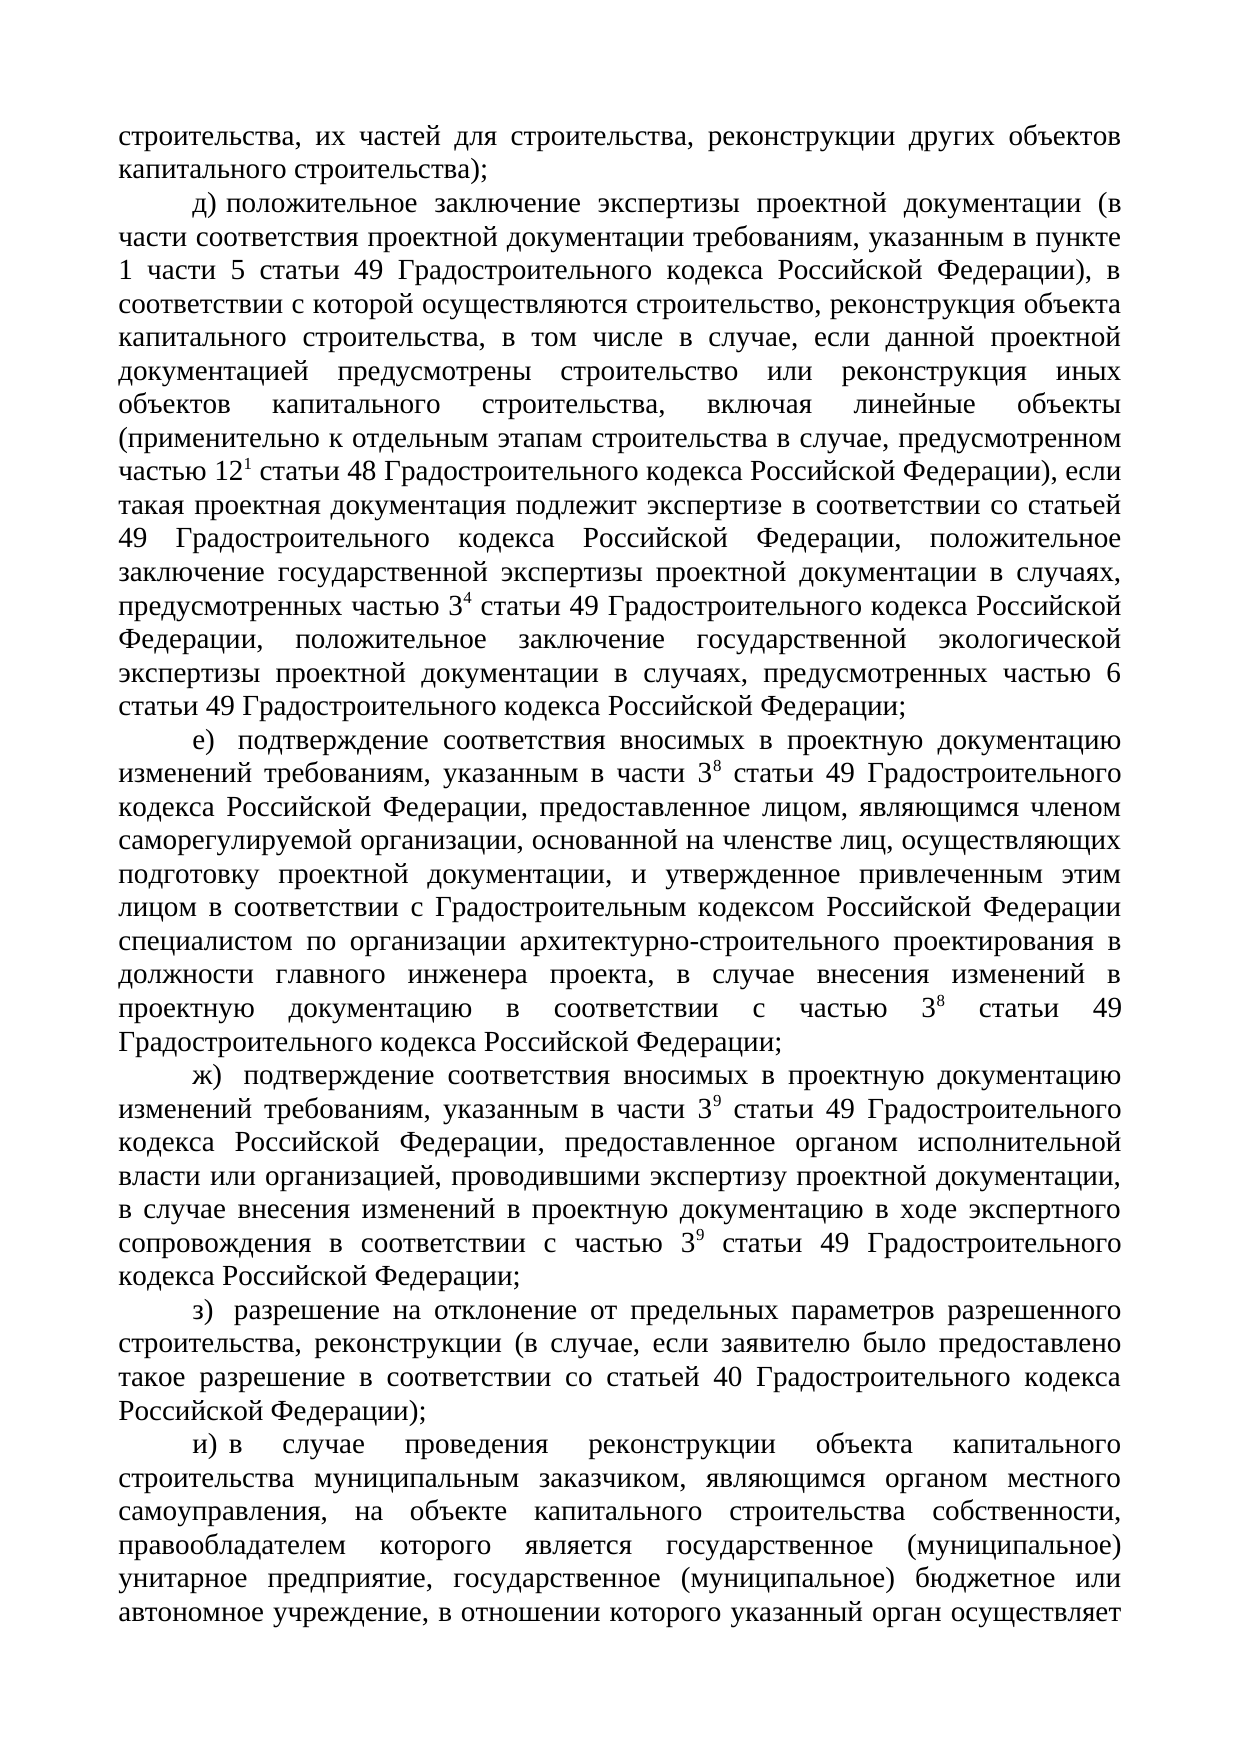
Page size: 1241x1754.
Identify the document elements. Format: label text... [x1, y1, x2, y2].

text ж) подтверждение соответствия вносимых в проектную документацию изменений требованиям, указанным в части 39 статьи 49 Градостроительного кодекса Российской Федерации, предоставленное органом исполнительной власти или организацией, проводившими экспертизу проектной документации, в случае внесения изменений в проектную документацию в ходе экспертного сопровождения в соответствии с частью 39 статьи 49 Градостроительного кодекса Российской Федерации; [118, 1057, 1122, 1292]
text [118, 118, 1122, 185]
text з) разрешение на отклонение от предельных параметров разрешенного строительства, реконструкции (в случае, если заявителю было предоставлено такое разрешение в соответствии со статьей 40 Градостроительного кодекса Российской Федерации); [118, 1292, 1122, 1426]
text д) положительное заключение экспертизы проектной документации (в части соответствия проектной документации требованиям, указанным в пункте 1 части 5 статьи 49 Градостроительного кодекса Российской Федерации), в соответствии с которой осуществляются строительство, реконструкция объекта капитального строительства, в том числе в случае, если данной проектной документацией предусмотрены строительство или реконструкция иных объектов капитального строительства, включая линейные объекты (применительно к отдельным этапам строительства в случае, предусмотренном частью 121 статьи 48 Градостроительного кодекса Российской Федерации), если такая проектная документация подлежит экспертизе в соответствии со статьей 49 Градостроительного кодекса Российской Федерации, положительное заключение государственной экспертизы проектной документации в случаях, предусмотренных частью 34 статьи 49 Градостроительного кодекса Российской Федерации, положительное заключение государственной экологической экспертизы проектной документации в случаях, предусмотренных частью 6 статьи 49 Градостроительного кодекса Российской Федерации; [118, 185, 1122, 722]
text е) подтверждение соответствия вносимых в проектную документацию изменений требованиям, указанным в части 38 статьи 49 Градостроительного кодекса Российской Федерации, предоставленное лицом, являющимся членом саморегулируемой организации, основанной на членстве лиц, осуществляющих подготовку проектной документации, и утвержденное привлеченным этим лицом в соответствии с Градостроительным кодексом Российской Федерации специалистом по организации архитектурно-строительного проектирования в должности главного инженера проекта, в случае внесения изменений в проектную документацию в соответствии с частью 38 статьи 49 Градостроительного кодекса Российской Федерации; [118, 722, 1122, 1057]
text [118, 1426, 1122, 1627]
